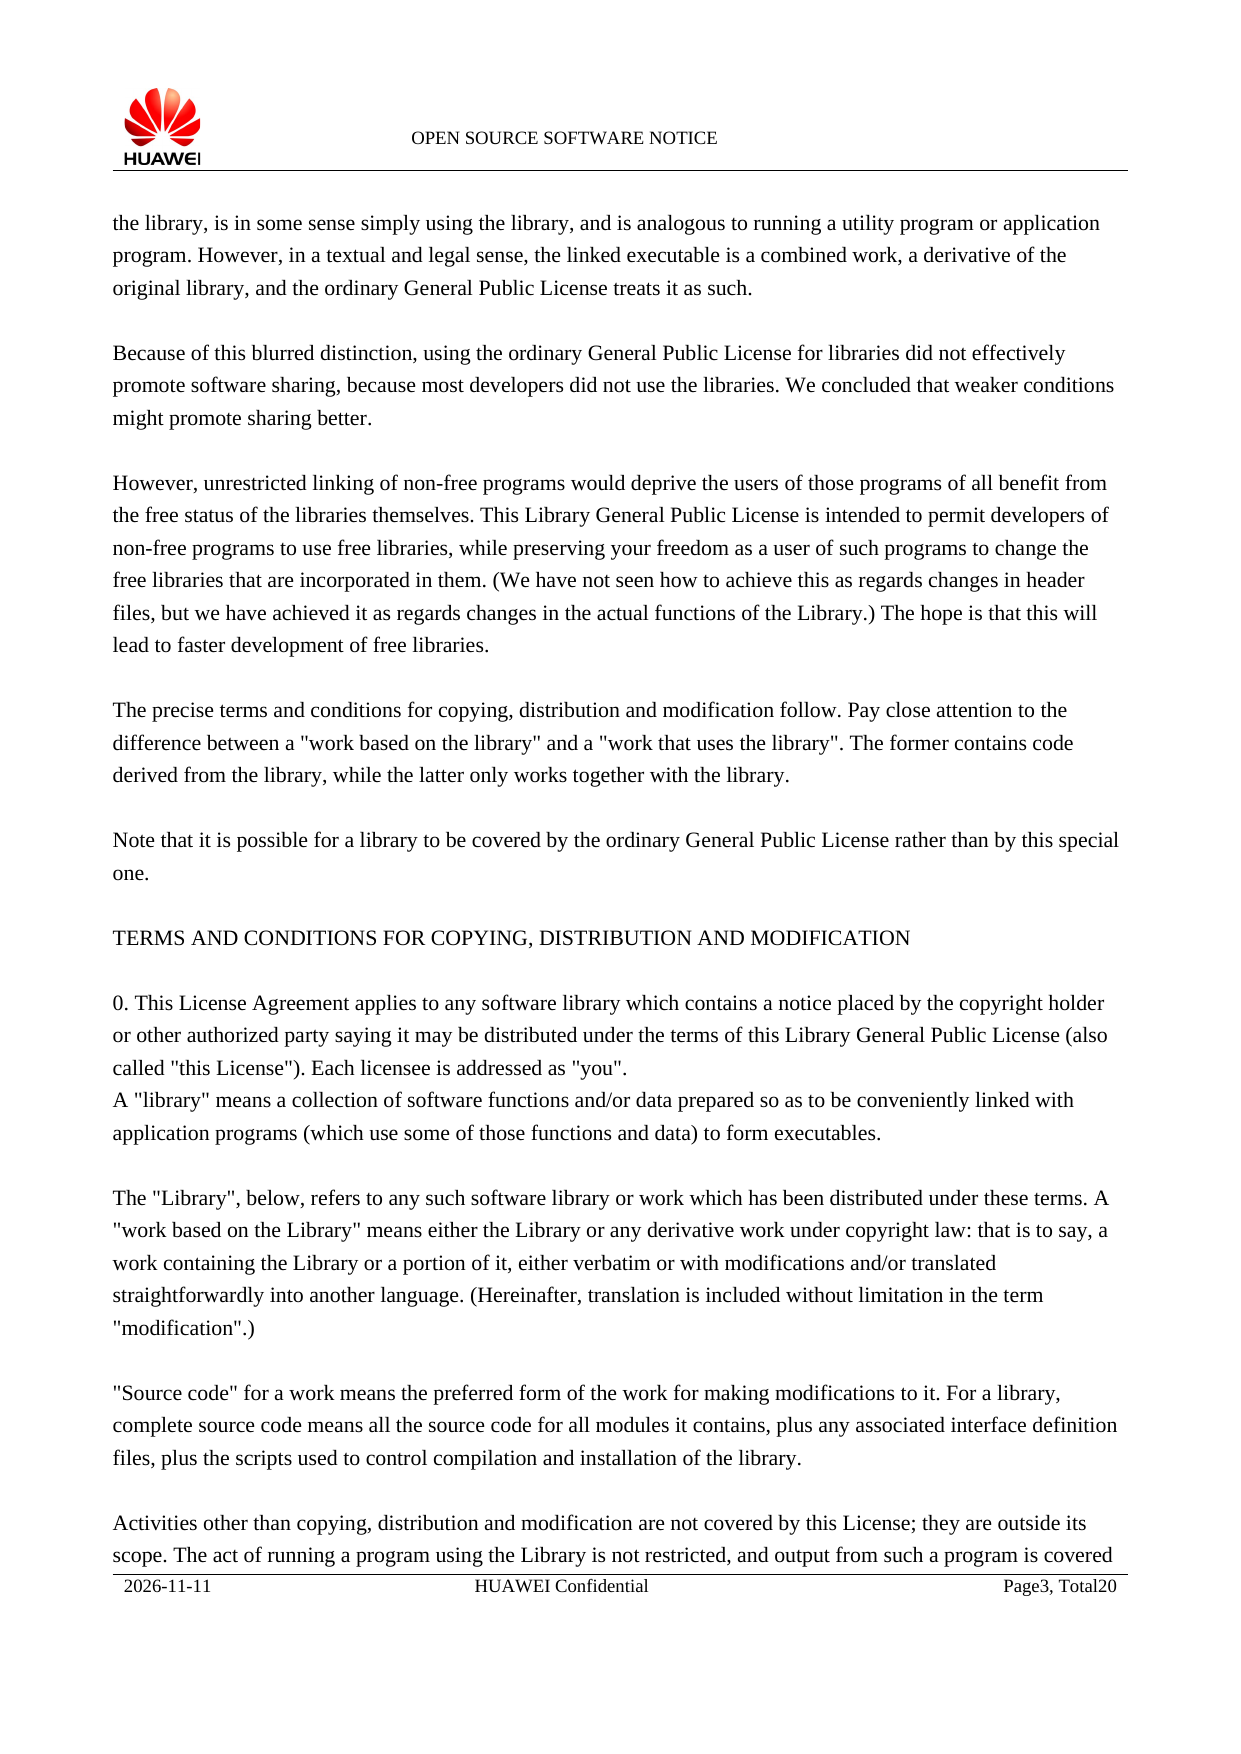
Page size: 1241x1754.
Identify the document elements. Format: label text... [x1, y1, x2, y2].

text The "Library", below, refers to any such software library or work which has been distributed under these terms. A "work based on the Library" means either the Library or any derivative work under copyright law: that is to say, a work containing the Library or a portion of it, either verbatim or with modifications and/or translated straightforwardly into another language. (Hereinafter, translation is included without limitation in the term "modification".) [112, 1181, 1128, 1344]
picture [124, 88, 201, 165]
text Because of this blurred distinction, using the ordinary General Public License for libraries did not effectively promote software sharing, because most developers did not use the libraries. We concluded that weaker conditions might promote sharing better. [112, 336, 1128, 434]
text 0. This License Agreement applies to any software library which contains a notice placed by the copyright holder or other authorized party saying it may be distributed under the terms of this Library General Public License (also called "this License"). Each licensee is addressed as "you". [112, 986, 1128, 1084]
text Note that it is possible for a library to be covered by the ordinary General Public License rather than by this special one. [112, 824, 1128, 889]
text However, unrestricted linking of non-free programs would deprive the users of those programs of all benefit from the free status of the libraries themselves. This Library General Public License is intended to permit developers of non-free programs to use free libraries, while preserving your freedom as a user of such programs to change the free libraries that are incorporated in them. (We have not seen how to achieve this as regards changes in header files, but we have achieved it as regards changes in the actual functions of the Library.) The hope is that this will lead to faster development of free libraries. [112, 466, 1128, 661]
text "Source code" for a work means the preferred form of the work for making modifications to it. For a library, complete source code means all the source code for all modules it contains, plus any associated interface definition files, plus the scripts used to control compilation and installation of the library. [112, 1376, 1128, 1474]
text The precise terms and conditions for copying, distribution and modification follow. Pay close attention to the difference between a "work based on the library" and a "work that uses the library". The former contains code derived from the library, while the latter only works together with the library. [112, 694, 1128, 791]
text TERMS AND CONDITIONS FOR COPYING, DISTRIBUTION AND MODIFICATION [112, 921, 1128, 954]
text A "library" means a collection of software functions and/or data prepared so as to be conveniently linked with application programs (which use some of those functions and data) to form executables. [112, 1084, 1128, 1149]
